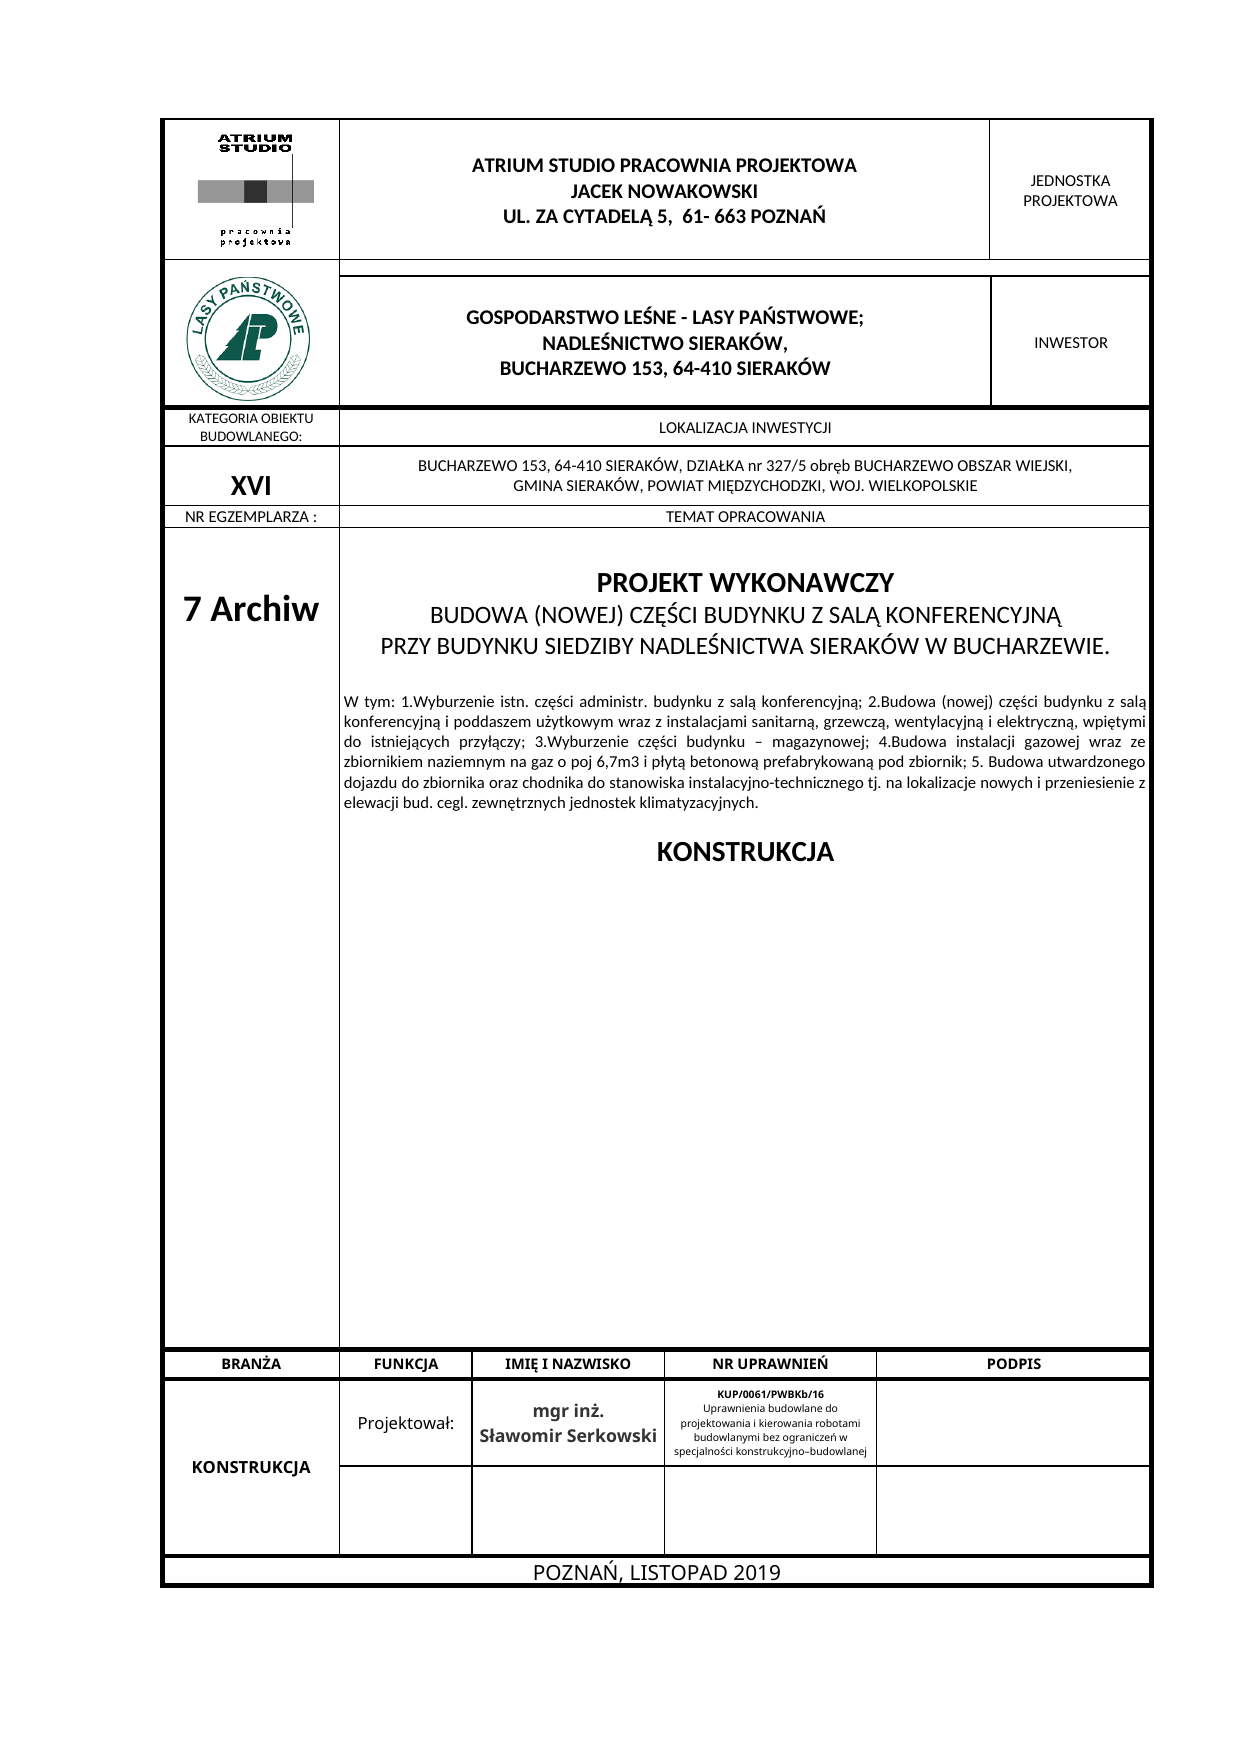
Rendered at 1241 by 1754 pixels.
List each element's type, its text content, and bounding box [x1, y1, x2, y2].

table_cell LOKALIZACJA INWESTYCJI [340, 410, 1149, 445]
table_cell BRANŻA [165, 1352, 339, 1376]
table_cell XVI [165, 447, 339, 504]
table_cell mgr inż. Sławomir Serkowski [473, 1381, 664, 1465]
table_cell Projektował: [340, 1381, 471, 1465]
table_cell NR UPRAWNIEŃ [665, 1352, 876, 1376]
table_cell [473, 1467, 664, 1554]
table_cell NR EGZEMPLARZA : [165, 506, 339, 526]
table_cell POZNAŃ, LISTOPAD 2019 [165, 1558, 1149, 1583]
table_cell IMIĘ I NAZWISKO [473, 1352, 664, 1376]
table_cell KONSTRUKCJA [165, 1381, 339, 1554]
table_cell [340, 1467, 471, 1554]
table_cell FUNKCJA [340, 1352, 471, 1376]
table_cell PROJEKT WYKONAWCZY BUDOWA (NOWEJ) CZĘŚCI BUDYNKU Z SALĄ KONFERENCYJNĄ PRZY BUDYNKU SIEDZIBY NADLEŚNICTWA SIERAKÓW W BUCHARZEWIE. W tym: 1.Wyburzenie istn. części administr. budynku z salą konferencyjną; 2.Budowa (nowej) części budynku z salą konferencyjną i poddaszem użytkowym wraz z instalacjami sanitarną, grzewczą, wentylacyjną i elektryczną, wpiętymi do istniejących przyłączy; 3.Wyburzenie części budynku – magazynowej; 4.Budowa instalacji gazowej wraz ze zbiornikiem naziemnym na gaz o poj 6,7m3 i płytą betonową prefabrykowaną pod zbiornik; 5. Budowa utwardzonego dojazdu do zbiornika oraz chodnika do stanowiska instalacyjno-technicznego tj. na lokalizacje nowych i przeniesienie z elewacji bud. cegl. zewnętrznych jednostek klimatyzacyjnych. KONSTRUKCJA [340, 528, 1149, 1347]
table_cell [165, 260, 339, 405]
table_cell [877, 1381, 1149, 1465]
table_cell PODPIS [877, 1352, 1149, 1376]
table_cell TEMAT OPRACOWANIA [340, 506, 1149, 526]
picture [186, 277, 326, 401]
table_cell KATEGORIA OBIEKTU BUDOWLANEGO: [165, 410, 339, 445]
table_cell INWESTOR [992, 277, 1149, 405]
table_cell JEDNOSTKA PROJEKTOWA [990, 120, 1149, 258]
table_cell [665, 1467, 876, 1554]
table_cell [165, 120, 339, 258]
table_cell 7 Archiw [165, 528, 339, 1347]
table_cell [877, 1467, 1149, 1554]
table_cell BUCHARZEWO 153, 64-410 SIERAKÓW, DZIAŁKA nr 327/5 obręb BUCHARZEWO OBSZAR WIEJSKI, GMINA SIERAKÓW, POWIAT MIĘDZYCHODZKI, WOJ. WIELKOPOLSKIE [340, 447, 1149, 504]
table_cell [340, 260, 1149, 275]
table_cell GOSPODARSTWO LEŚNE - LASY PAŃSTWOWE; NADLEŚNICTWO SIERAKÓW, BUCHARZEWO 153, 64-410 SIERAKÓW [340, 277, 990, 405]
table_cell ATRIUM STUDIO PRACOWNIA PROJEKTOWA JACEK NOWAKOWSKI UL. ZA CYTADELĄ 5, 61- 663 POZNAŃ [340, 120, 989, 258]
table_cell KUP/0061/PWBKb/16 Uprawnienia budowlane do projektowania i kierowania robotami budowlanymi bez ograniczeń w specjalności konstrukcyjno–budowlanej [665, 1381, 876, 1465]
